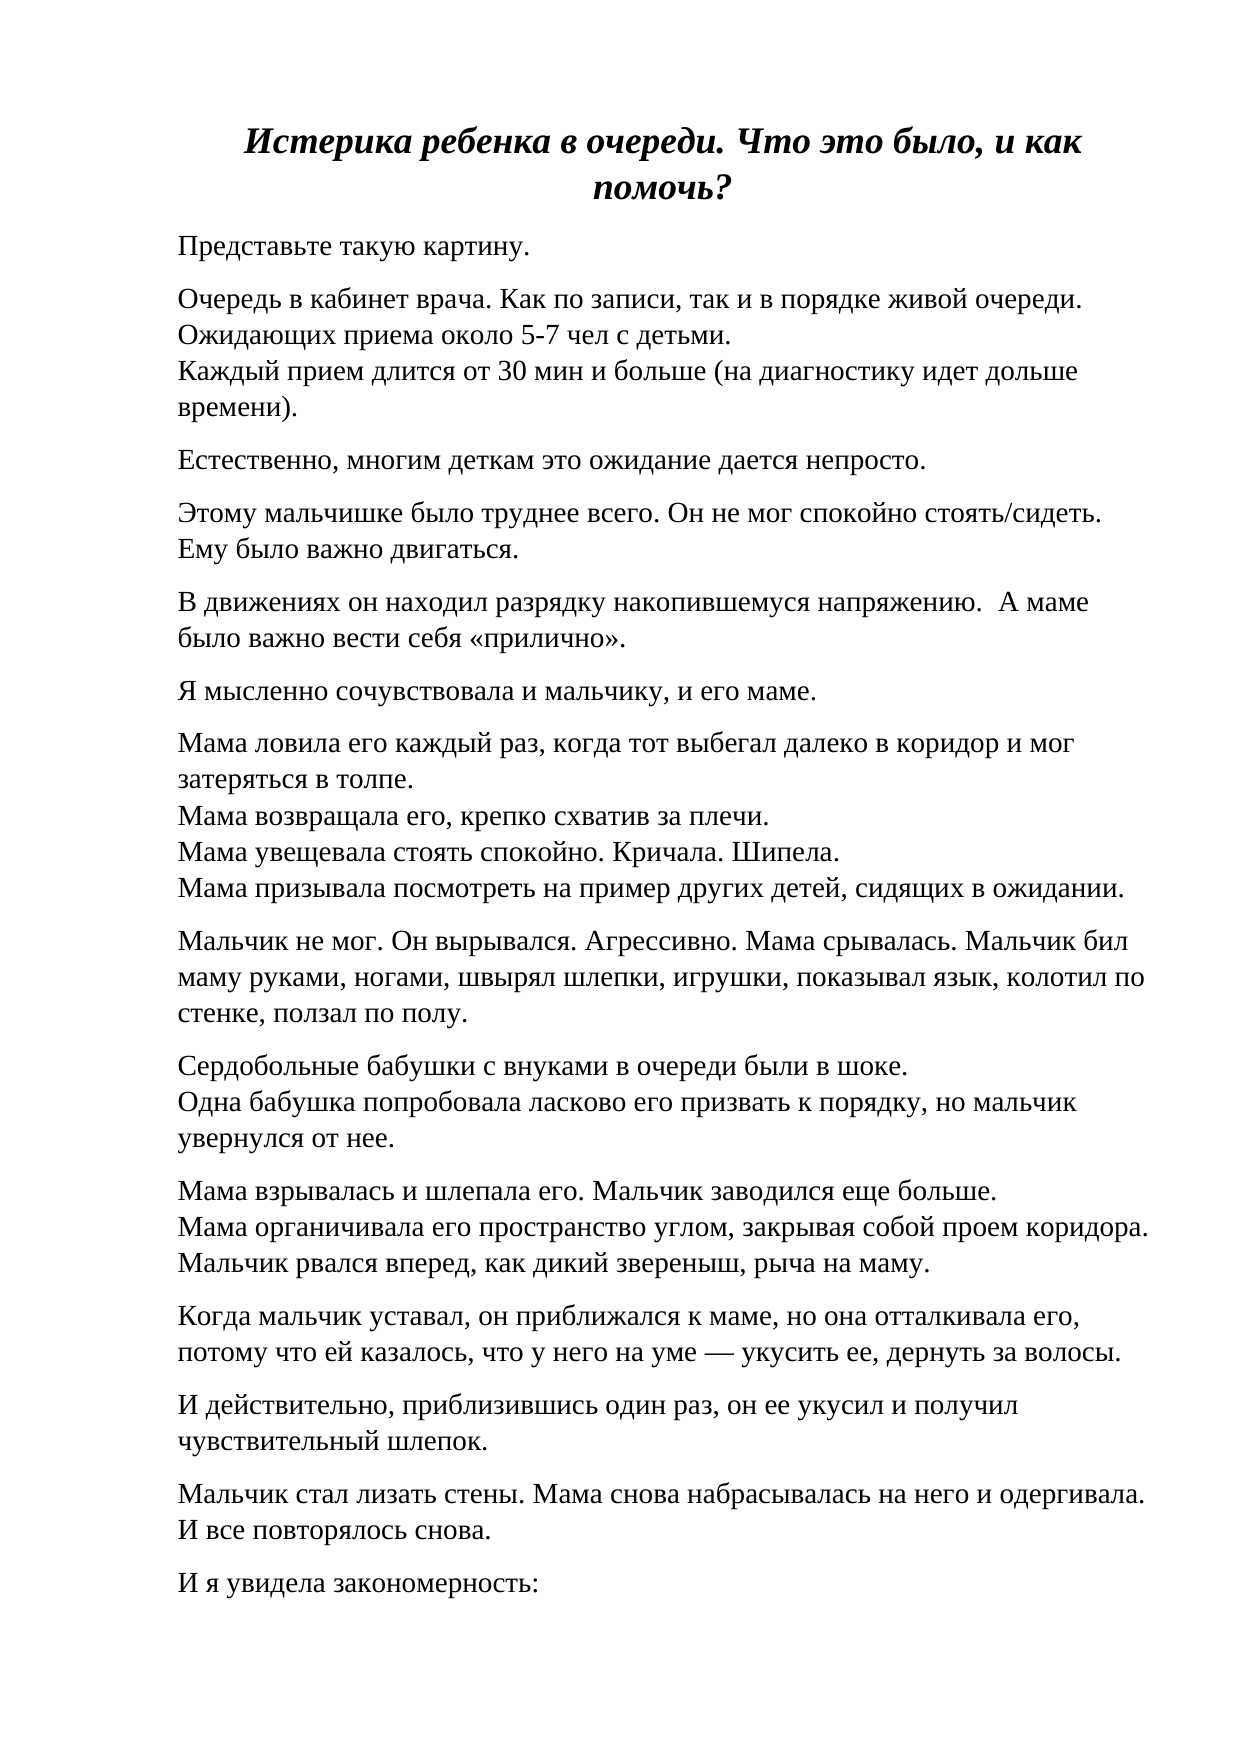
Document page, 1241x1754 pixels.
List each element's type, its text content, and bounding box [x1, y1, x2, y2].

text В движениях он находил разрядку накопившемуся напряжению. А маме было важно вести себя «прилично». [177, 584, 1152, 653]
text Мальчик стал лизать стены. Мама снова набрасывалась на него и одергивала. И все повторялось снова. [177, 1476, 1152, 1546]
text Сердобольные бабушки с внуками в очереди были в шоке. Одна бабушка попробовала ласково его призвать к порядку, но мальчик увернулся от нее. [177, 1048, 1152, 1154]
text Мама ловила его каждый раз, когда тот выбегал далеко в коридор и мог затеряться в толпе. Мама возвращала его, крепко схватив за плечи. Мама увещевала стоять спокойно. Кричала. Шипела. Мама призывала посмотреть на пример других детей, сидящих в ожидании. [177, 726, 1152, 904]
text И я увидела закономерность: [177, 1565, 1152, 1599]
text Мальчик не мог. Он вырывался. Агрессивно. Мама срывалась. Мальчик бил маму руками, ногами, швырял шлепки, игрушки, показывал язык, колотил по стенке, ползал по полу. [177, 923, 1152, 1029]
text Мама взрывалась и шлепала его. Мальчик заводился еще больше. Мама органичивала его пространство углом, закрывая собой проем коридора. Мальчик рвался вперед, как дикий звереныш, рыча на маму. [177, 1173, 1152, 1279]
text Очередь в кабинет врача. Как по записи, так и в порядке живой очереди. Ожидающих приема около 5-7 чел с детьми. Каждый прием длится от 30 мин и больше (на диагностику идет дольше времени). [177, 281, 1152, 423]
text Когда мальчик уставал, он приближался к маме, но она отталкивала его, потому что ей казалось, что у него на уме — укусить ее, дернуть за волосы. [177, 1298, 1152, 1368]
text И действительно, приблизившись один раз, он ее укусил и получил чувствительный шлепок. [177, 1387, 1152, 1457]
text Истерика ребенка в очереди. Что это было, и как помочь? [177, 118, 1152, 208]
text Естественно, многим деткам это ожидание дается непросто. [177, 442, 1152, 476]
text Я мысленно сочувствовала и мальчику, и его маме. [177, 673, 1152, 706]
text Представьте такую картину. [177, 228, 1152, 261]
text Этому мальчишке было труднее всего. Он не мог спокойно стоять/сидеть. Ему было важно двигаться. [177, 495, 1152, 564]
